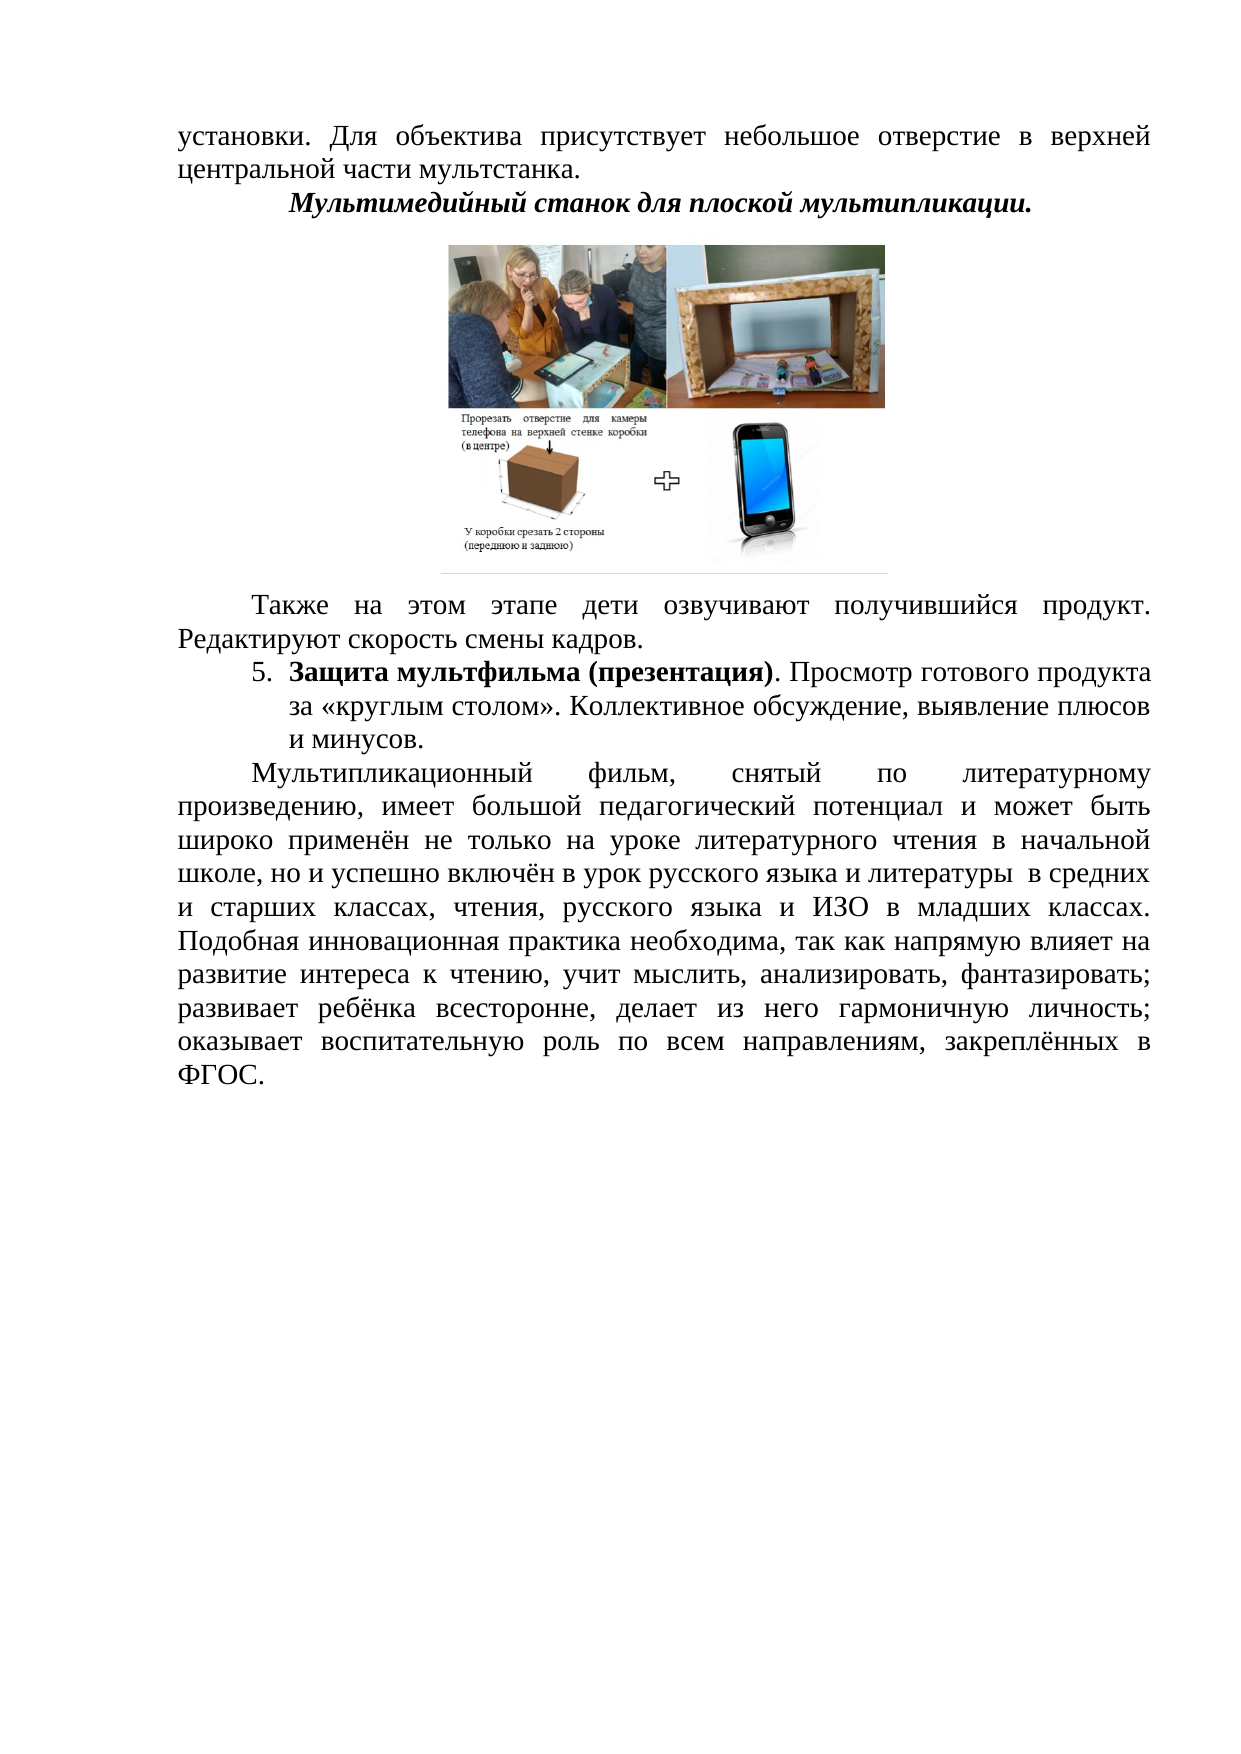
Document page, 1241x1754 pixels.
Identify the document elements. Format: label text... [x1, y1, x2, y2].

text Также на этом этапе дети озвучивают получившийся продукт. Редактируют скорость смены кадров. [177, 587, 1152, 654]
text Мультипликационный фильм, снятый по литературному произведению, имеет большой педагогический потенциал и может быть широко применён не только на уроке литературного чтения в начальной школе, но и успешно включён в урок русского языка и литературы в средних и старших классах, чтения, русского языка и ИЗО в младших классах. Подобная инновационная практика необходима, так как напрямую влияет на развитие интереса к чтению, учит мыслить, анализировать, фантазировать; развивает ребёнка всесторонне, делает из него гармоничную личность; оказывает воспитательную роль по всем направлениям, закреплённых в ФГОС. [177, 755, 1152, 1090]
list Защита мультфильма (презентация). Просмотр готового продукта за «круглым столом». Коллективное обсуждение, выявление плюсов и минусов. [251, 654, 1152, 755]
list Мультимедийный станок для плоской мультипликации. [288, 185, 1152, 219]
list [177, 118, 1152, 185]
picture [440, 235, 889, 574]
